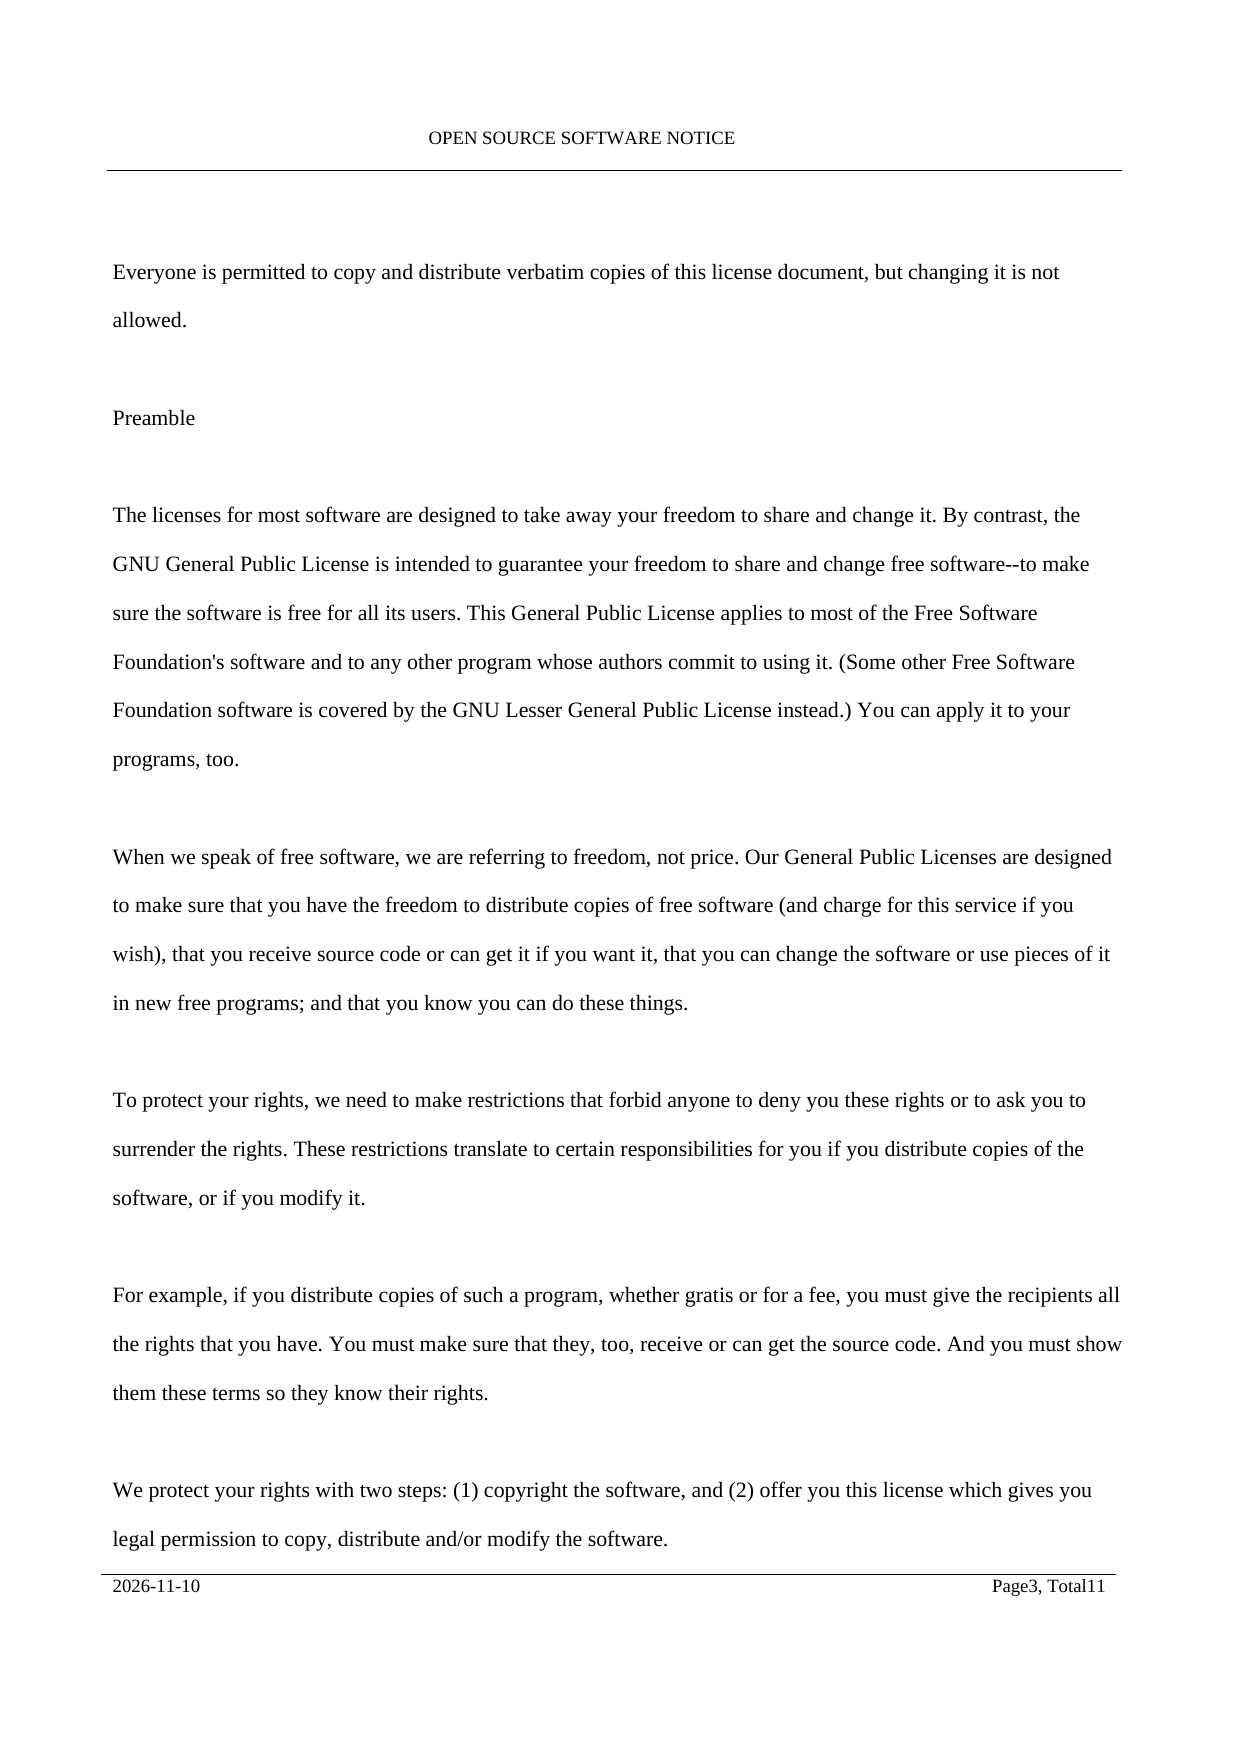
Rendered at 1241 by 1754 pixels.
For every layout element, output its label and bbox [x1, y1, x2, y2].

text [112, 206, 1128, 1555]
